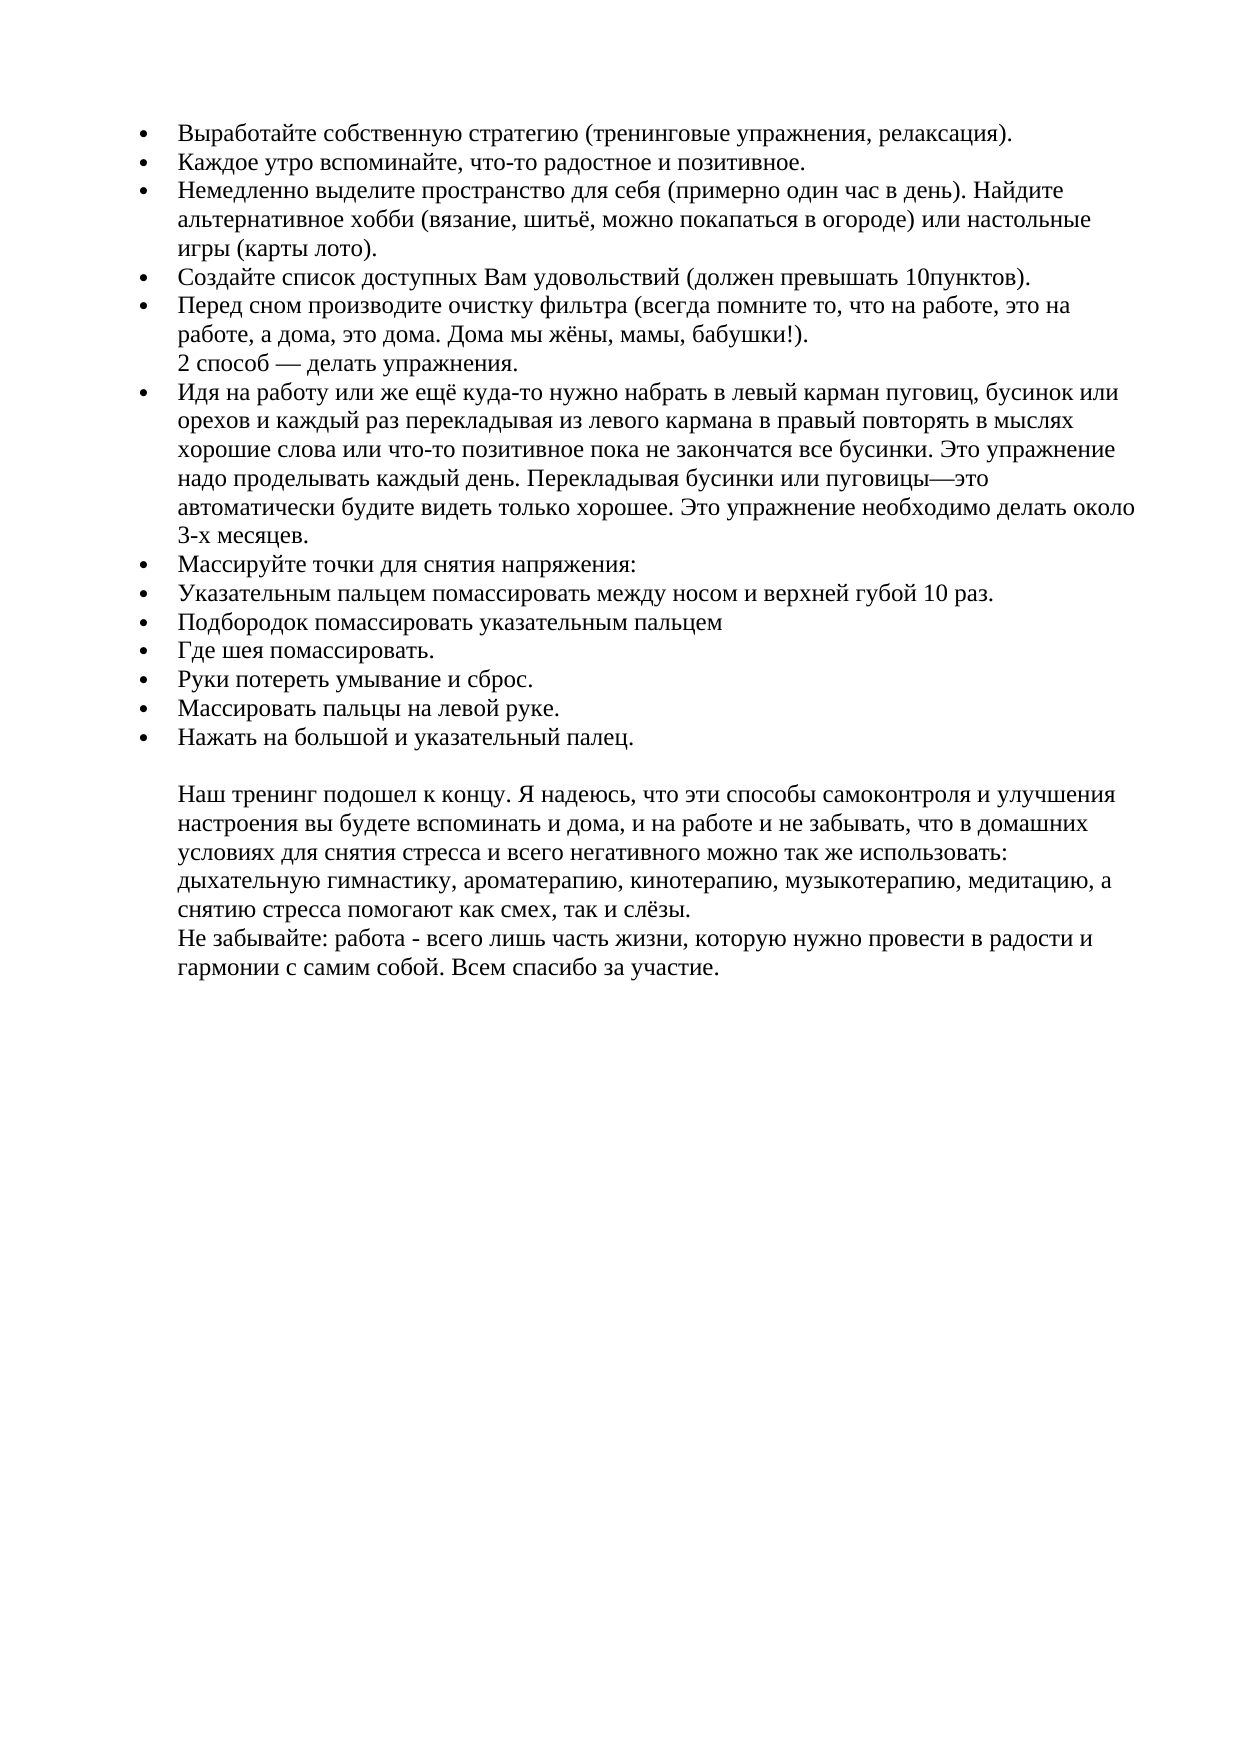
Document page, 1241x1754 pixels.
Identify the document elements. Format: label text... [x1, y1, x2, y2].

list Массируйте точки для снятия напряжения: [140, 549, 1152, 578]
list Перед сном производите очистку фильтра (всегда помните то, что на работе, это на работе, а дома, это дома. Дома мы жёны, мамы, бабушки!). [140, 291, 1152, 348]
list Идя на работу или же ещё куда-то нужно набрать в левый карман пуговиц, бусинок или орехов и каждый раз перекладывая из левого кармана в правый повторять в мыслях хорошие слова или что-то позитивное пока не закончатся все бусинки. Это упражнение надо проделывать каждый день. Перекладывая бусинки или пуговицы—это автоматически будите видеть только хорошее. Это упражнение необходимо делать около 3-х месяцев. [140, 377, 1152, 549]
list Создайте список доступных Вам удовольствий (должен превышать 10пунктов). [140, 262, 1152, 291]
list Указательным пальцем помассировать между носом и верхней губой 10 раз. [140, 578, 1152, 607]
text Не забывайте: работа - всего лишь часть жизни, которую нужно провести в радости и гармонии с самим собой. Всем спасибо за участие. [177, 923, 1152, 981]
text 2 способ — делать упражнения. [177, 348, 1152, 377]
list Каждое утро вспоминайте, что-то радостное и позитивное. [140, 147, 1152, 176]
list Немедленно выделите пространство для себя (примерно один час в день). Найдите альтернативное хобби (вязание, шитьё, можно покапаться в огороде) или настольные игры (карты лото). [140, 176, 1152, 262]
list Массировать пальцы на левой руке. [140, 693, 1152, 722]
text Наш тренинг подошел к концу. Я надеюсь, что эти способы самоконтроля и улучшения настроения вы будете вспоминать и дома, и на работе и не забывать, что в домашних условиях для снятия стресса и всего негативного можно так же использовать: дыхательную гимнастику, ароматерапию, кинотерапию, музыкотерапию, медитацию, а снятию стресса помогают как смех, так и слёзы. [177, 779, 1152, 923]
list Где шея помассировать. [140, 636, 1152, 664]
list Подбородок помассировать указательным пальцем [140, 607, 1152, 636]
list Руки потереть умывание и сброс. [140, 664, 1152, 693]
list Нажать на большой и указательный палец. [140, 722, 1152, 751]
list Выработайте собственную стратегию (тренинговые упражнения, релаксация). [140, 118, 1152, 147]
